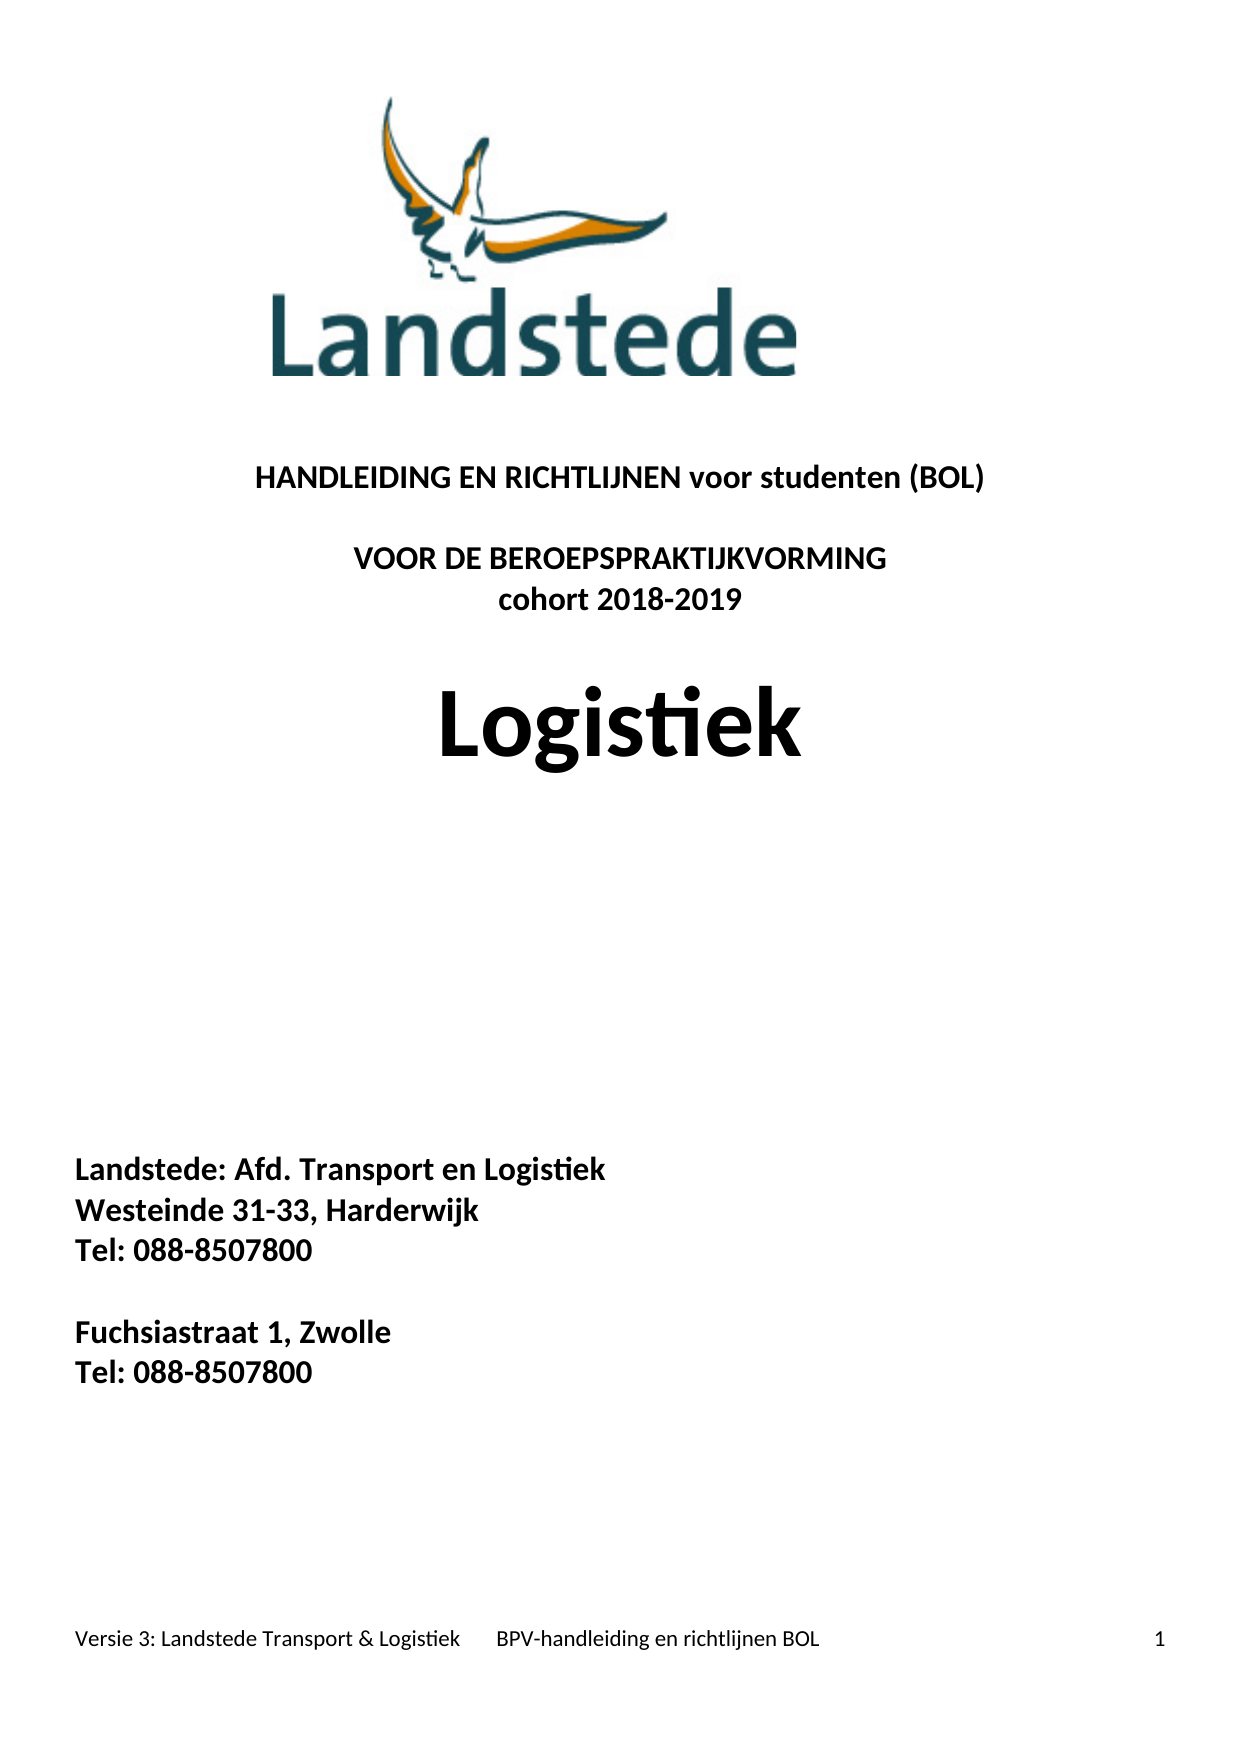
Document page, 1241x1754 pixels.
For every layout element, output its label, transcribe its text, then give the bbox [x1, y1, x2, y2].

text Tel: 088-8507800 [75, 1229, 1165, 1270]
text Tel: 088-8507800 [75, 1352, 1165, 1392]
picture [271, 96, 797, 373]
text Logistiek [75, 659, 1165, 781]
text Landstede: Afd. Transport en Logistiek [75, 1148, 1165, 1189]
text VOOR DE BEROEPSPRAKTIJKVORMING [75, 537, 1165, 578]
text HANDLEIDING EN RICHTLIJNEN voor studenten (BOL) [75, 456, 1165, 496]
text Fuchsiastraat 1, Zwolle [75, 1311, 1165, 1352]
text cohort 2018-2019 [75, 578, 1165, 618]
text Westeinde 31-33, Harderwijk [75, 1189, 1165, 1229]
